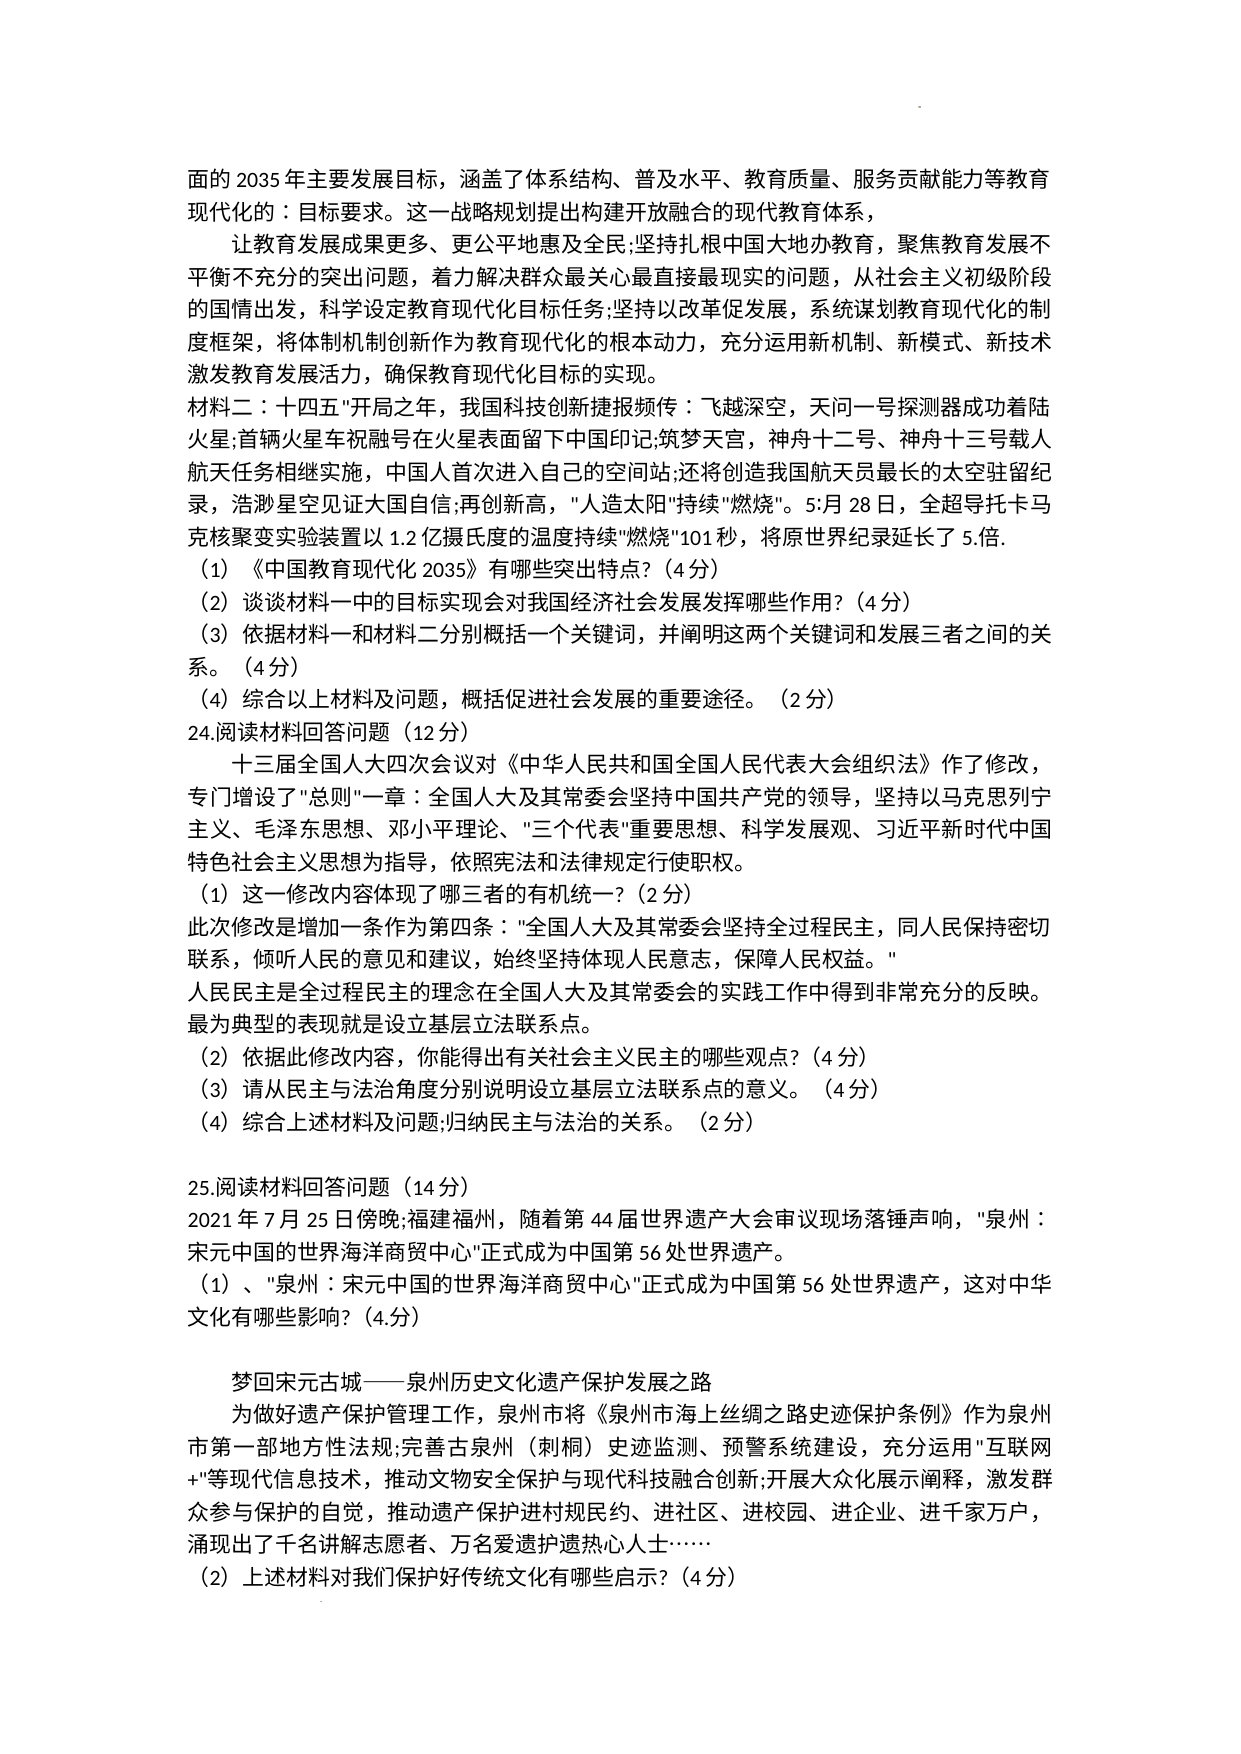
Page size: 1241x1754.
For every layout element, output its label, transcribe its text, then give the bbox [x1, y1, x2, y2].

text 梦回宋元古城——泉州历史文化遗产保护发展之路 [187, 1364, 1053, 1397]
text （1）《中国教育现代化2035》有哪些突出特点?（4分） [187, 552, 1053, 584]
text 十三届全国人大四次会议对《中华人民共和国全国人民代表大会组织法》作了修改，专门增设了"总则"一章∶全国人大及其常委会坚持中国共产党的领导，坚持以马克思列宁主义、毛泽东思想、邓小平理论、"三个代表"重要思想、科学发展观、习近平新时代中国特色社会主义思想为指导，依照宪法和法律规定行使职权。 [187, 747, 1053, 877]
text （3）依据材料一和材料二分别概括一个关键词，并阐明这两个关键词和发展三者之间的关系。（4分） [187, 617, 1053, 682]
text 人民民主是全过程民主的理念在全国人大及其常委会的实践工作中得到非常充分的反映。最为典型的表现就是设立基层立法联系点。 [187, 974, 1053, 1039]
text 24.阅读材料回答问题（12分） [187, 714, 1053, 747]
text 让教育发展成果更多、更公平地惠及全民;坚持扎根中国大地办教育，聚焦教育发展不平衡不充分的突出问题，着力解决群众最关心最直接最现实的问题，从社会主义初级阶段的国情出发，科学设定教育现代化目标任务;坚持以改革促发展，系统谋划教育现代化的制度框架，将体制机制创新作为教育现代化的根本动力，充分运用新机制、新模式、新技术激发教育发展活力，确保教育现代化目标的实现。 [187, 227, 1053, 389]
text （1）、"泉州∶宋元中国的世界海洋商贸中心"正式成为中国第56 处世界遗产，这对中华文化有哪些影响?（4.分） [187, 1267, 1053, 1332]
text （1）这一修改内容体现了哪三者的有机统一?（2分） [187, 877, 1053, 909]
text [187, 162, 1053, 227]
text （2）谈谈材料一中的目标实现会对我国经济社会发展发挥哪些作用?（4分） [187, 584, 1053, 617]
text （4）综合以上材料及问题，概括促进社会发展的重要途径。（2分） [187, 682, 1053, 714]
text 此次修改是增加一条作为第四条∶"全国人大及其常委会坚持全过程民主，同人民保持密切联系，倾听人民的意见和建议，始终坚持体现人民意志，保障人民权益。" [187, 909, 1053, 974]
text 为做好遗产保护管理工作，泉州市将《泉州市海上丝绸之路史迹保护条例》作为泉州市第一部地方性法规;完善古泉州（刺桐）史迹监测、预警系统建设，充分运用"互联网+"等现代信息技术，推动文物安全保护与现代科技融合创新;开展大众化展示阐释，激发群众参与保护的自觉，推动遗产保护进村规民约、进社区、进校园、进企业、进千家万户，涌现出了千名讲解志愿者、万名爱遗护遗热心人士…… [187, 1397, 1053, 1559]
text 材料二∶十四五"开局之年，我国科技创新捷报频传∶飞越深空，天问一号探测器成功着陆火星;首辆火星车祝融号在火星表面留下中国印记;筑梦天宫，神舟十二号、神舟十三号载人航天任务相继实施，中国人首次进入自己的空间站;还将创造我国航天员最长的太空驻留纪录，浩渺星空见证大国自信;再创新高，"人造太阳"持续"燃烧"。5∶月28日，全超导托卡马克核聚变实验装置以1.2亿摄氏度的温度持续"燃烧"101秒，将原世界纪录延长了5.倍. [187, 389, 1053, 552]
text （3）请从民主与法治角度分别说明设立基层立法联系点的意义。（4分） [187, 1072, 1053, 1104]
text 25.阅读材料回答问题（14分） [187, 1169, 1053, 1202]
text （4）综合上述材料及问题;归纳民主与法治的关系。（2分） [187, 1104, 1053, 1137]
text （2）依据此修改内容，你能得出有关社会主义民主的哪些观点?（4分） [187, 1039, 1053, 1072]
text （2）上述材料对我们保护好传统文化有哪些启示?（4分） [187, 1559, 1053, 1592]
text 2021年7月25日傍晚;福建福州，随着第44届世界遗产大会审议现场落锤声响，"泉州∶宋元中国的世界海洋商贸中心"正式成为中国第 56处世界遗产。 [187, 1202, 1053, 1267]
